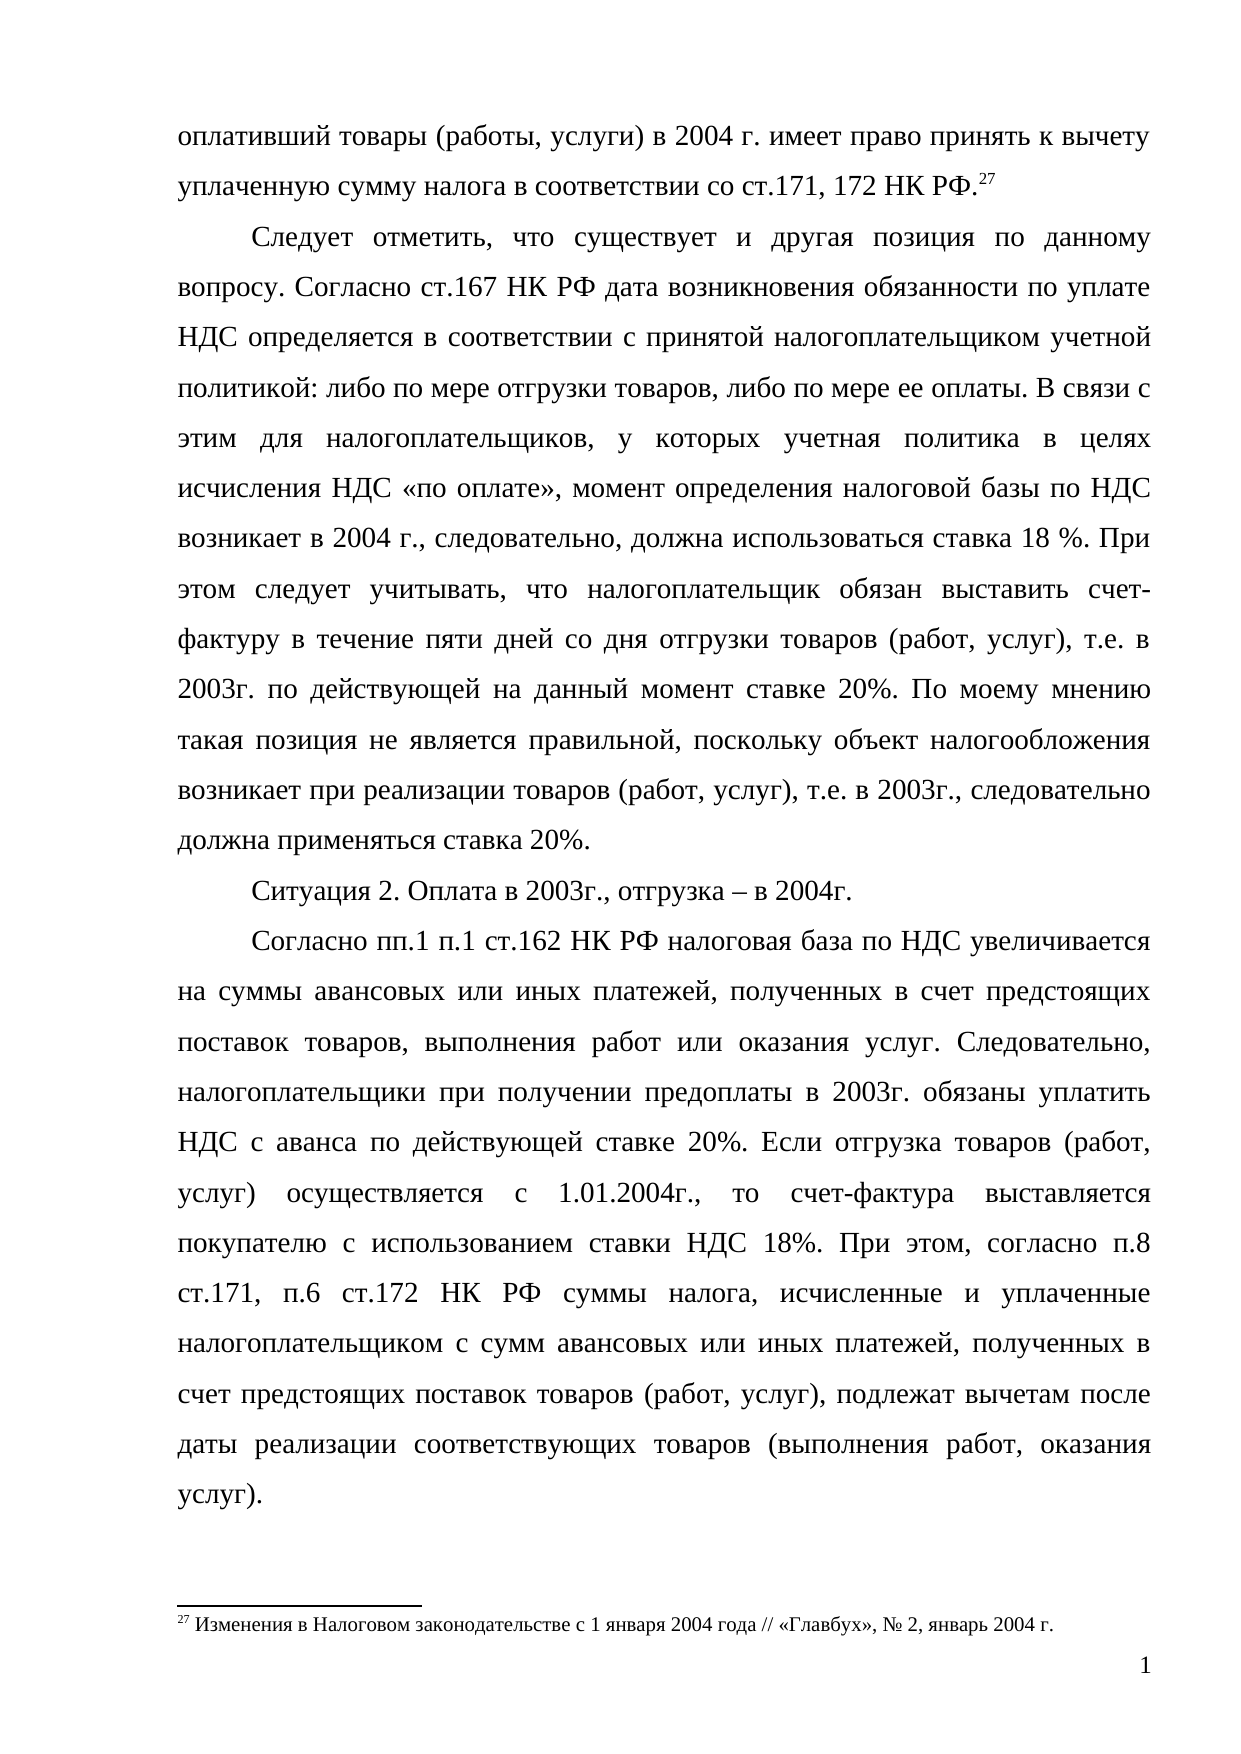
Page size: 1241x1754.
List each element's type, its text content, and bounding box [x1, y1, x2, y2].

text Следует отметить, что существует и другая позиция по данному вопросу. Согласно ст.167 НК РФ дата возникновения обязанности по уплате НДС определяется в соответствии с принятой налогоплательщиком учетной политикой: либо по мере отгрузки товаров, либо по мере ее оплаты. В связи с этим для налогоплательщиков, у которых учетная политика в целях исчисления НДС «по оплате», момент определения налоговой базы по НДС возникает в 2004 г., следовательно, должна использоваться ставка 18 %. При этом следует учитывать, что налогоплательщик обязан выставить счет-фактуру в течение пяти дней со дня отгрузки товаров (работ, услуг), т.е. в 2003г. по действующей на данный момент ставке 20%. По моему мнению такая позиция не является правильной, поскольку объект налогообложения возникает при реализации товаров (работ, услуг), т.е. в 2003г., следовательно должна применяться ставка 20%. [177, 219, 1152, 856]
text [177, 118, 1152, 202]
text Ситуация 2. Оплата в 2003г., отгрузка – в 2004г. [177, 873, 1152, 906]
text Согласно пп.1 п.1 ст.162 НК РФ налоговая база по НДС увеличивается на суммы авансовых или иных платежей, полученных в счет предстоящих поставок товаров, выполнения работ или оказания услуг. Следовательно, налогоплательщики при получении предоплаты в 2003г. обязаны уплатить НДС с аванса по действующей ставке 20%. Если отгрузка товаров (работ, услуг) осуществляется с 1.01.2004г., то счет-фактура выставляется покупателю с использованием ставки НДС 18%. При этом, согласно п.8 ст.171, п.6 ст.172 НК РФ суммы налога, исчисленные и уплаченные налогоплательщиком с сумм авансовых или иных платежей, полученных в счет предстоящих поставок товаров (работ, услуг), подлежат вычетам после даты реализации соответствующих товаров (выполнения работ, оказания услуг). [177, 923, 1152, 1510]
